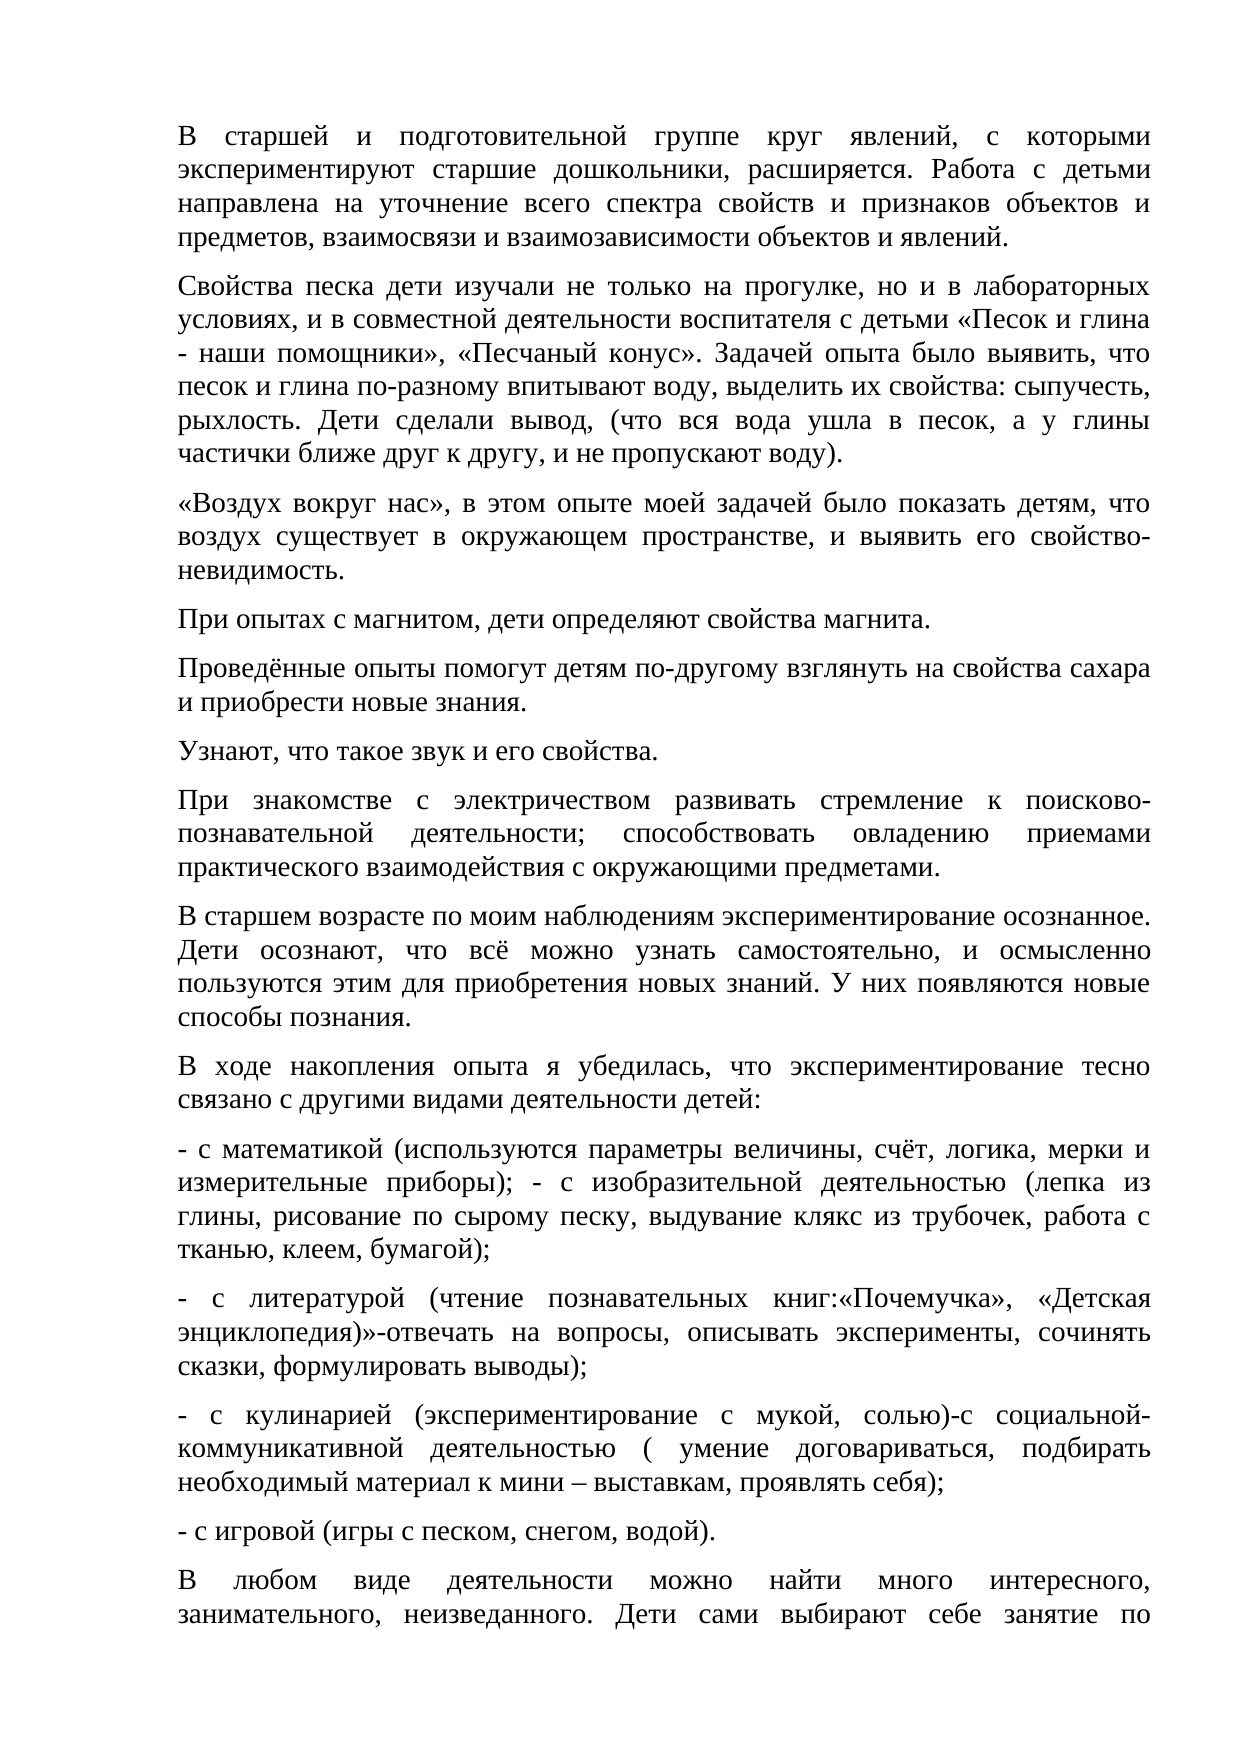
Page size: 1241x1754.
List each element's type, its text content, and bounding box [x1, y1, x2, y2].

text Свойства песка дети изучали не только на прогулке, но и в лабораторных условиях, и в совместной деятельности воспитателя с детьми «Песок и глина - наши помощники», «Песчаный конус». Задачей опыта было выявить, что песок и глина по-разному впитывают воду, выделить их свойства: сыпучесть, рыхлость. Дети сделали вывод, (что вся вода ушла в песок, а у глины частички ближе друг к другу, и не пропускают воду). [177, 268, 1152, 469]
text Узнают, что такое звук и его свойства. [177, 733, 1152, 766]
text «Воздух вокруг нас», в этом опыте моей задачей было показать детям, что воздух существует в окружающем пространстве, и выявить его свойство- невидимость. [177, 485, 1152, 585]
text В старшей и подготовительной группе круг явлений, с которыми экспериментируют старшие дошкольники, расширяется. Работа с детьми направлена на уточнение всего спектра свойств и признаков объектов и предметов, взаимосвязи и взаимозависимости объектов и явлений. [177, 118, 1152, 252]
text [177, 1562, 1152, 1629]
text В старшем возрасте по моим наблюдениям экспериментирование осознанное. Дети осознают, что всё можно узнать самостоятельно, и осмысленно пользуются этим для приобретения новых знаний. У них появляются новые способы познания. [177, 898, 1152, 1032]
text При знакомстве с электричеством развивать стремление к поисково-познавательной деятельности; способствовать овладению приемами практического взаимодействия с окружающими предметами. [177, 782, 1152, 883]
text - с кулинарией (экспериментирование с мукой, солью)-с социальной- коммуникативной деятельностью ( умение договариваться, подбирать необходимый материал к мини – выставкам, проявлять себя); [177, 1397, 1152, 1497]
text - с литературой (чтение познавательных книг:«Почемучка», «Детская энциклопедия)»-отвечать на вопросы, описывать эксперименты, сочинять сказки, формулировать выводы); [177, 1281, 1152, 1381]
text Проведённые опыты помогут детям по-другому взглянуть на свойства сахара и приобрести новые знания. [177, 650, 1152, 717]
text В ходе накопления опыта я убедилась, что экспериментирование тесно связано с другими видами деятельности детей: [177, 1048, 1152, 1115]
text - с математикой (используются параметры величины, счёт, логика, мерки и измерительные приборы); - с изобразительной деятельностью (лепка из глины, рисование по сырому песку, выдувание клякс из трубочек, работа с тканью, клеем, бумагой); [177, 1131, 1152, 1265]
text - с игровой (игры с песком, снегом, водой). [177, 1513, 1152, 1547]
text При опытах с магнитом, дети определяют свойства магнита. [177, 601, 1152, 634]
